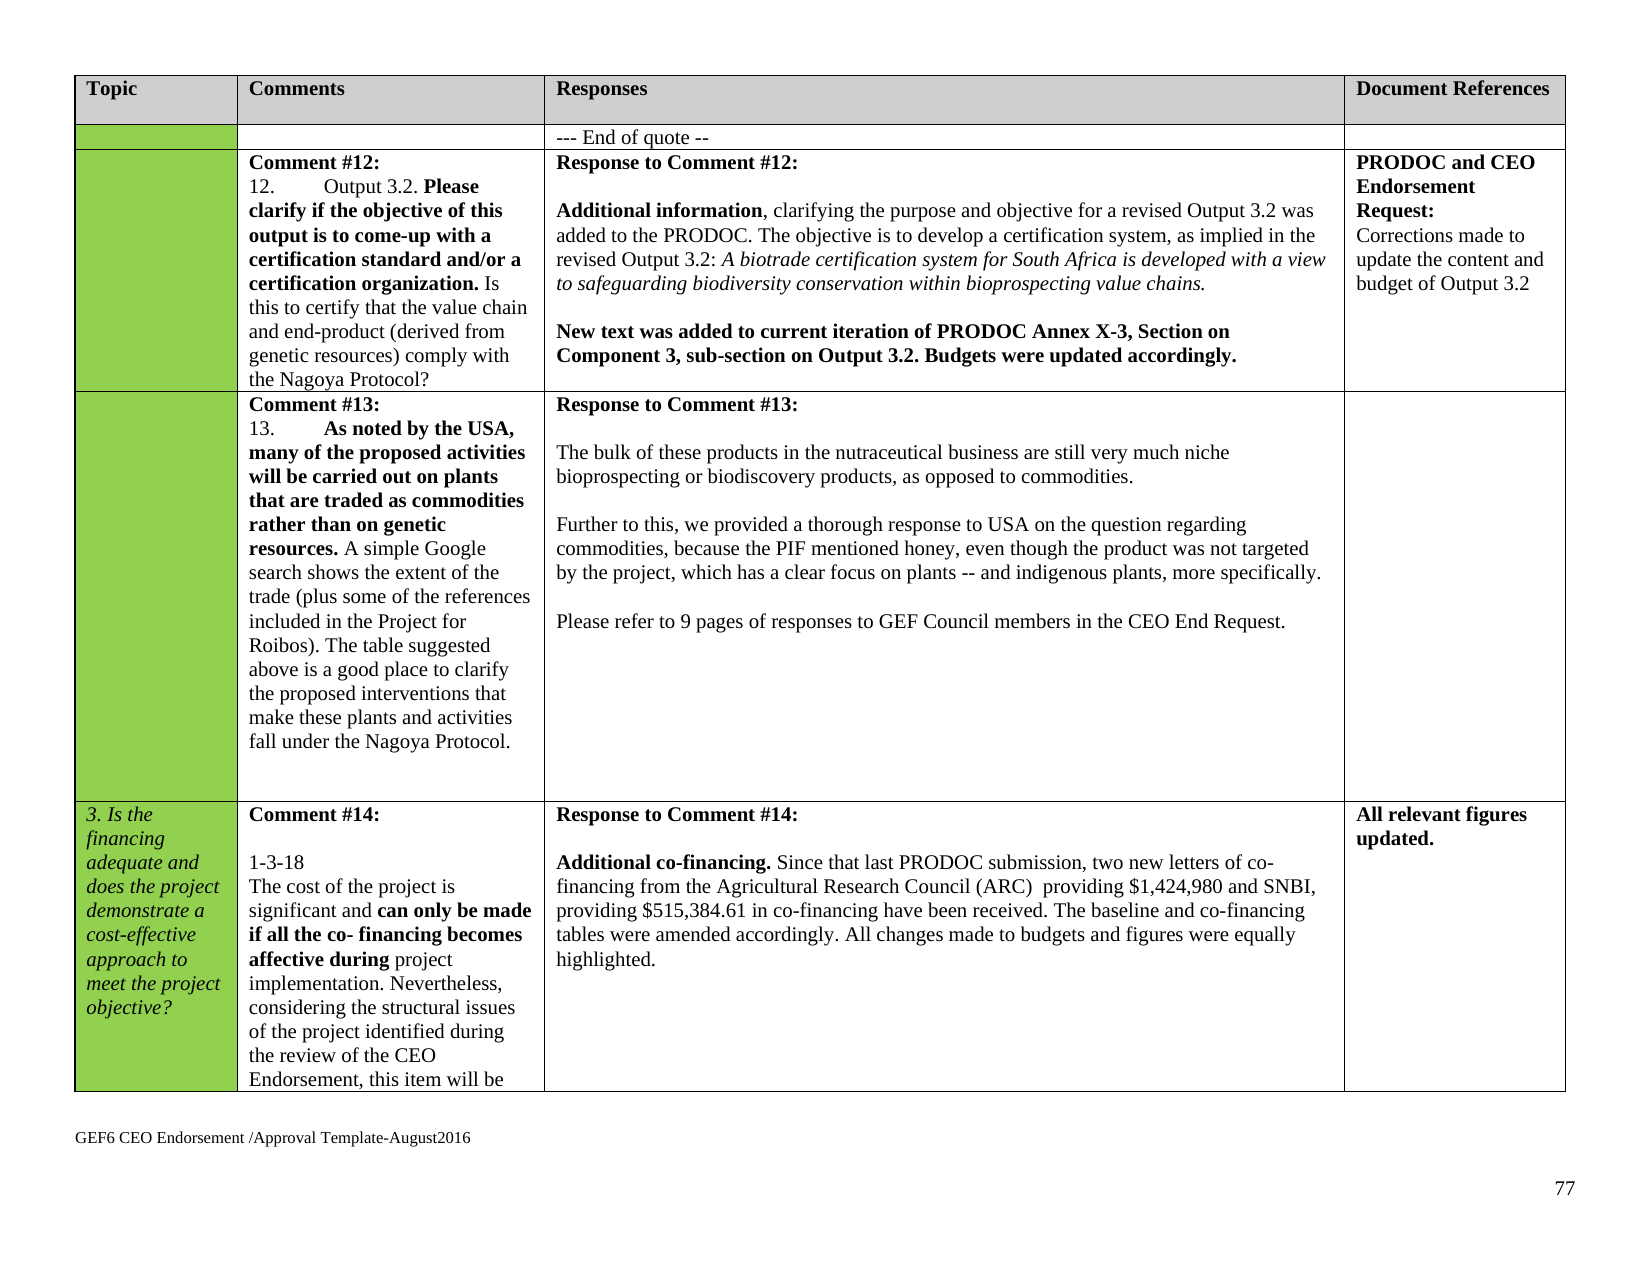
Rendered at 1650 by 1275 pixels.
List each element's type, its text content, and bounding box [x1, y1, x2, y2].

table_cell Comment #12: 12. Output 3.2. Please clarify if the objective of this output is to come-up with a certification standard and/or a certification organization. Is this to certify that the value chain and end-product (derived from genetic resources) comply with the Nagoya Protocol? [238, 150, 544, 391]
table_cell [76, 802, 237, 1091]
table_cell Response to Comment #13: The bulk of these products in the nutraceutical business are still very much niche bioprospecting or biodiscovery products, as opposed to commodities. Further to this, we provided a thorough response to USA on the question regarding commodities, because the PIF mentioned honey, even though the product was not targeted by the project, which has a clear focus on plants -- and indigenous plants, more specifically. Please refer to 9 pages of responses to GEF Council members in the CEO End Request. [545, 392, 1344, 801]
table_cell [76, 150, 237, 391]
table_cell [238, 802, 544, 1091]
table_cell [238, 125, 544, 149]
table_header Topic [76, 76, 237, 124]
table_cell All relevant figures updated. [1345, 802, 1565, 1091]
table_cell [76, 392, 237, 801]
table_header Responses [545, 76, 1344, 124]
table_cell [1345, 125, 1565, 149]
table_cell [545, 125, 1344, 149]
table_cell [1345, 392, 1565, 801]
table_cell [545, 802, 1344, 1091]
table_header Document References [1345, 76, 1565, 124]
table_cell [76, 125, 237, 149]
table_cell Response to Comment #12: Additional information, clarifying the purpose and objective for a revised Output 3.2 was added to the PRODOC. The objective is to develop a certification system, as implied in the revised Output 3.2: A biotrade certification system for South Africa is developed with a view to safeguarding biodiversity conservation within bioprospecting value chains. New text was added to current iteration of PRODOC Annex X-3, Section on Component 3, sub-section on Output 3.2. Budgets were updated accordingly. [545, 150, 1344, 391]
table_header Comments [238, 76, 544, 124]
table_cell PRODOC and CEO Endorsement Request: Corrections made to update the content and budget of Output 3.2 [1345, 150, 1565, 391]
table_cell Comment #13: 13. As noted by the USA, many of the proposed activities will be carried out on plants that are traded as commodities rather than on genetic resources. A simple Google search shows the extent of the trade (plus some of the references included in the Project for Roibos). The table suggested above is a good place to clarify the proposed interventions that make these plants and activities fall under the Nagoya Protocol. [238, 392, 544, 801]
